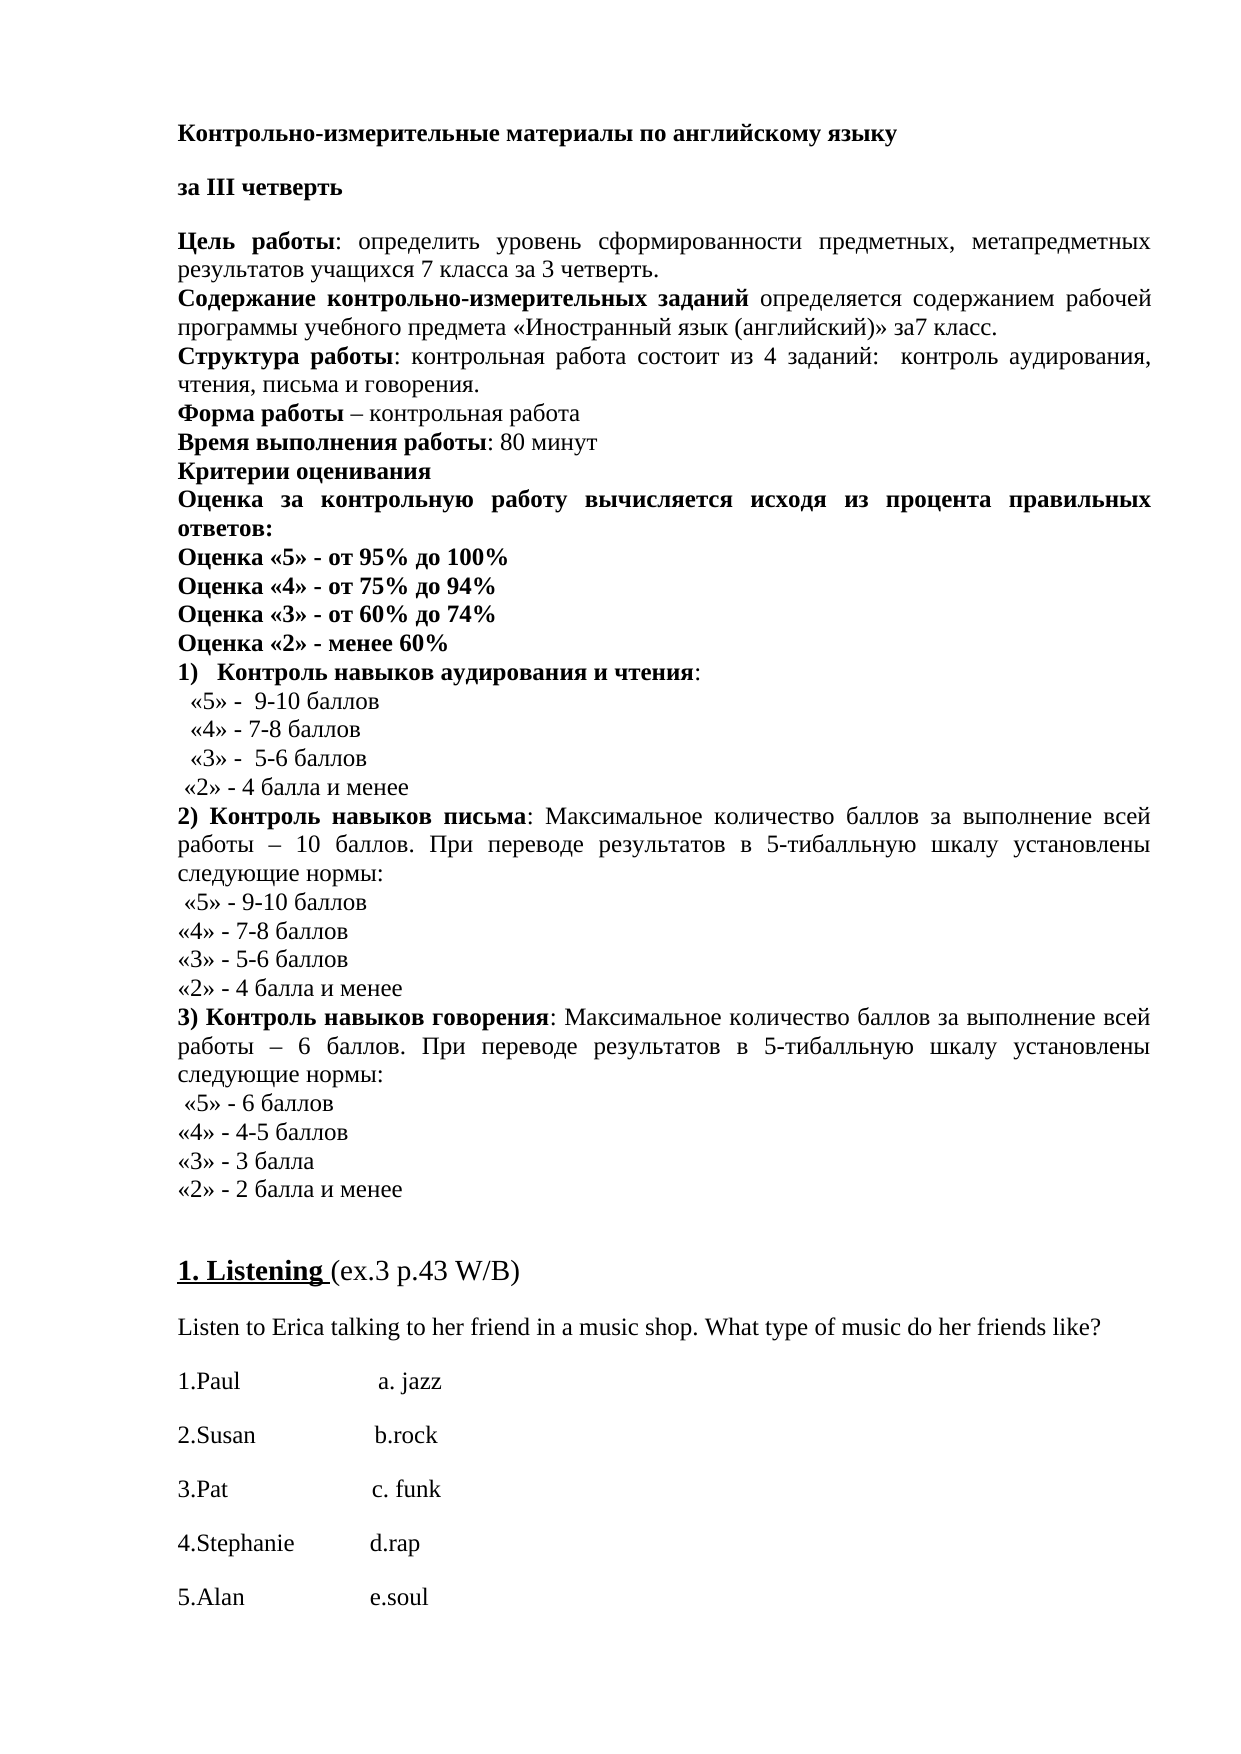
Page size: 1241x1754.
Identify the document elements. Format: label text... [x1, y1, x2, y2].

text Критерии оценивания [177, 456, 1152, 484]
text 2.Susan b.rock [177, 1420, 1152, 1449]
text Структура работы: контрольная работа состоит из 4 заданий: контроль аудирования, чтения, письма и говорения. [177, 341, 1152, 398]
text 1. Listening (ex.3 p.43 W/B) [177, 1253, 1152, 1286]
text Оценка «5» - от 95% до 100% [177, 542, 1152, 571]
text «5» - 6 баллов [177, 1088, 1152, 1117]
text «5» - 9-10 баллов [177, 887, 1152, 916]
text Форма работы – контрольная работа [177, 398, 1152, 427]
text «2» - 4 балла и менее [177, 772, 1152, 801]
text Оценка «2» - менее 60% [177, 628, 1152, 657]
text 5.Alan e.soul [177, 1582, 1152, 1610]
text 3.Pat c. funk [177, 1474, 1152, 1503]
list 1) Контроль навыков аудирования и чтения: [177, 657, 1152, 686]
text «3» - 5-6 баллов [177, 743, 1152, 772]
text 2) Контроль навыков письма: Максимальное количество баллов за выполнение всей работы – 10 баллов. При переводе результатов в 5-тибалльную шкалу установлены следующие нормы: [177, 801, 1152, 887]
text «3» - 5-6 баллов [177, 944, 1152, 973]
text Цель работы: определить уровень сформированности предметных, метапредметных результатов учащихся 7 класса за 3 четверть. [177, 226, 1152, 283]
text «4» - 7-8 баллов [177, 714, 1152, 743]
text Оценка «4» - от 75% до 94% [177, 571, 1152, 599]
text Оценка «3» - от 60% до 74% [177, 599, 1152, 628]
text Контрольно-измерительные материалы по английскому языку [177, 118, 1152, 147]
text «2» - 2 балла и менее [177, 1174, 1152, 1203]
text «2» - 4 балла и менее [177, 973, 1152, 1002]
text 1.Paul a. jazz [177, 1366, 1152, 1395]
text 4.Stephanie d.rap [177, 1528, 1152, 1556]
text Listen to Erica talking to her friend in a music shop. What type of music do her friends like? [177, 1312, 1152, 1341]
text «3» - 3 балла [177, 1146, 1152, 1174]
text 3) Контроль навыков говорения: Максимальное количество баллов за выполнение всей работы – 6 баллов. При переводе результатов в 5-тибалльную шкалу установлены следующие нормы: [177, 1002, 1152, 1088]
text Время выполнения работы: 80 минут [177, 427, 1152, 456]
text Оценка за контрольную работу вычисляется исходя из процента правильных ответов: [177, 484, 1152, 542]
text «4» - 4-5 баллов [177, 1117, 1152, 1146]
list «5» - 9-10 баллов [177, 686, 1152, 714]
text Содержание контрольно-измерительных заданий определяется содержанием рабочей программы учебного предмета «Иностранный язык (английский)» за7 класс. [177, 283, 1152, 341]
text за III четверть [177, 172, 1152, 201]
text «4» - 7-8 баллов [177, 916, 1152, 944]
